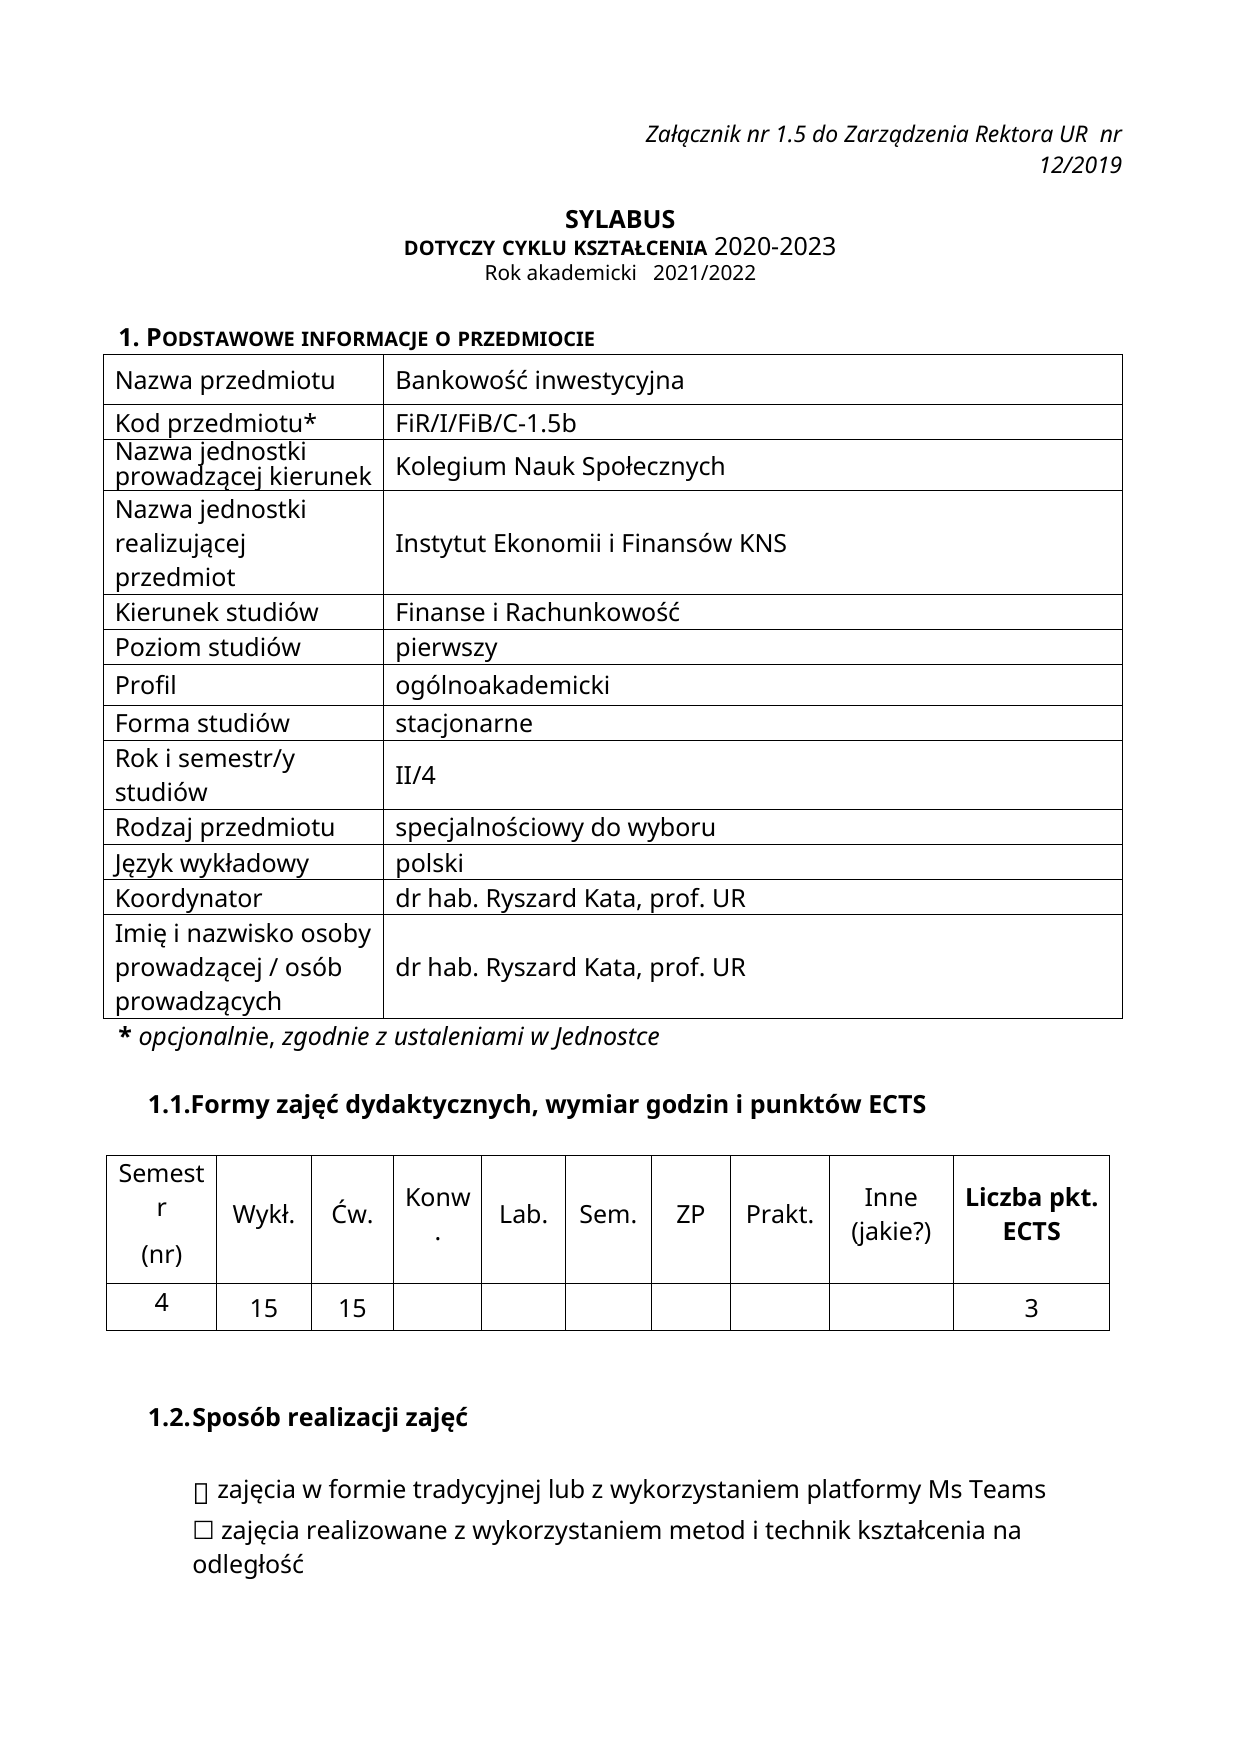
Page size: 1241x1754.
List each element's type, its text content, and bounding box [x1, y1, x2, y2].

table_cell 4 [107, 1284, 216, 1330]
table_header Inne (jakie?) [830, 1156, 953, 1283]
text Rok akademicki 2021/2022 [118, 261, 1122, 286]
table_cell Koordynator [104, 880, 383, 914]
table_cell Kolegium Nauk Społecznych [384, 440, 1122, 490]
text 1. Podstawowe informacje o przedmiocie [118, 319, 1122, 354]
table_header Ćw. [312, 1156, 393, 1283]
table_cell Imię i nazwisko osoby prowadzącej / osób prowadzących [104, 915, 383, 1018]
table_cell 15 [217, 1284, 311, 1330]
table_cell pierwszy [384, 630, 1122, 664]
table_cell [830, 1284, 953, 1330]
table_cell [652, 1284, 730, 1330]
table_header Bankowość inwestycyjna [384, 355, 1122, 404]
table_cell [394, 1284, 481, 1330]
text Załącznik nr 1.5 do Zarządzenia Rektora UR nr 12/2019 [118, 118, 1122, 181]
table_cell Instytut Ekonomii i Finansów KNS [384, 491, 1122, 593]
table_header Liczba pkt. ECTS [954, 1156, 1109, 1283]
table_cell Rok i semestr/y studiów [104, 741, 383, 809]
text 1.2. Sposób realizacji zajęć [148, 1399, 1122, 1433]
table_cell Profil [104, 665, 383, 705]
table_cell specjalnościowy do wyboru [384, 810, 1122, 844]
table_header Prakt. [731, 1156, 829, 1283]
text * opcjonalnie, zgodnie z ustaleniami w Jednostce [118, 1019, 1122, 1053]
table_header ZP [652, 1156, 730, 1283]
text SYLABUS [118, 201, 1122, 236]
table_cell FiR/I/FiB/C-1.5b [384, 405, 1122, 439]
table_header Lab. [482, 1156, 565, 1283]
table_header Nazwa przedmiotu [104, 355, 383, 404]
table_cell Nazwa jednostki realizującej przedmiot [104, 491, 383, 593]
table_header Wykł. [217, 1156, 311, 1283]
table_cell Rodzaj przedmiotu [104, 810, 383, 844]
table_header Konw. [394, 1156, 481, 1283]
table_cell Język wykładowy [104, 845, 383, 879]
table_cell II/4 [384, 741, 1122, 809]
table_cell Finanse i Rachunkowość [384, 595, 1122, 629]
text dotyczy cyklu kształcenia 2020-2023 [118, 236, 1122, 261]
table_cell polski [384, 845, 1122, 879]
text 1.1.Formy zajęć dydaktycznych, wymiar godzin i punktów ECTS [148, 1087, 1122, 1121]
table_cell Kierunek studiów [104, 595, 383, 629]
table_cell Poziom studiów [104, 630, 383, 664]
table_cell [482, 1284, 565, 1330]
table_cell Nazwa jednostki prowadzącej kierunek [104, 440, 383, 490]
table_cell dr hab. Ryszard Kata, prof. UR [384, 880, 1122, 914]
table_header Sem. [566, 1156, 651, 1283]
table_cell ogólnoakademicki [384, 665, 1122, 705]
text ☐ zajęcia realizowane z wykorzystaniem metod i technik kształcenia na odległość [192, 1513, 1122, 1581]
table_cell stacjonarne [384, 706, 1122, 740]
table_header Semestr (nr) [107, 1156, 216, 1283]
text  zajęcia w formie tradycyjnej lub z wykorzystaniem platformy Ms Teams [192, 1468, 1122, 1513]
table_cell Kod przedmiotu* [104, 405, 383, 439]
table_cell dr hab. Ryszard Kata, prof. UR [384, 915, 1122, 1018]
table_cell [566, 1284, 651, 1330]
table_cell [731, 1284, 829, 1330]
table_cell 15 [312, 1284, 393, 1330]
table_cell 3 [954, 1284, 1109, 1330]
table_cell Forma studiów [104, 706, 383, 740]
